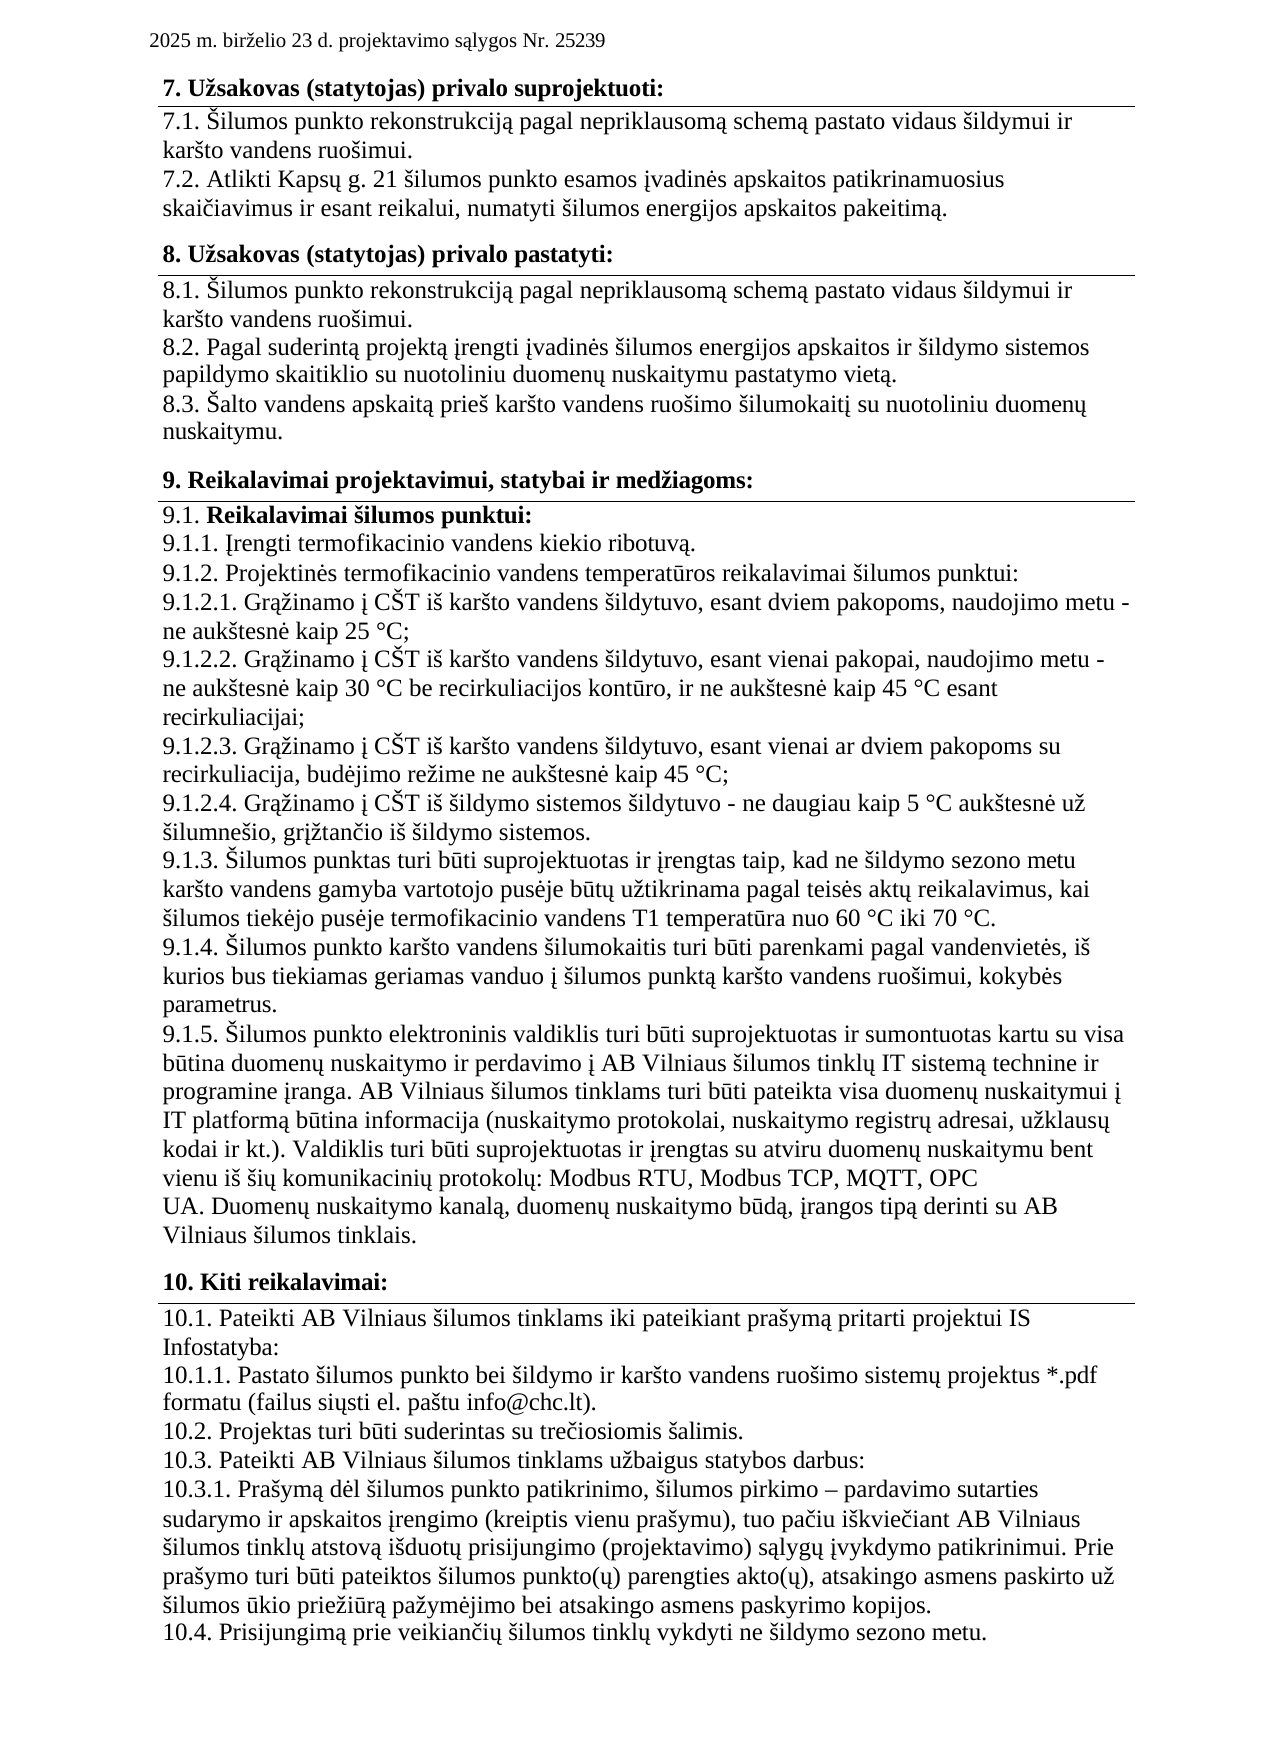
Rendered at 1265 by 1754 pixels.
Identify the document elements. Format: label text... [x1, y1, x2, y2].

table_cell 10.3.1. Prašymą dėl šilumos punkto patikrinimo, šilumos pirkimo – pardavimo sutarties sudarymo ir apskaitos įrengimo (kreiptis vienu prašymu), tuo pačiu iškviečiant AB Vilniaus šilumos tinklų atstovą išduotų prisijungimo (projektavimo) sąlygų įvykdymo patikrinimui. Prie prašymo turi būti pateiktos šilumos punkto(ų) parengties akto(ų), atsakingo asmens paskirto už šilumos ūkio priežiūrą pažymėjimo bei atsakingo asmens paskyrimo kopijos. [158, 1475, 1135, 1619]
table_cell 9.1.4. Šilumos punkto karšto vandens šilumokaitis turi būti parenkami pagal vandenvietės, iš kurios bus tiekiamas geriamas vanduo į šilumos punktą karšto vandens ruošimui, kokybės parametrus. [158, 933, 1135, 1019]
table_cell 8.3. Šalto vandens apskaitą prieš karšto vandens ruošimo šilumokaitį su nuotoliniu duomenų nuskaitymu. [158, 390, 1135, 447]
table_cell 8.2. Pagal suderintą projektą įrengti įvadinės šilumos energijos apskaitos ir šildymo sistemos papildymo skaitiklio su nuotoliniu duomenų nuskaitymu pastatymo vietą. [158, 333, 1135, 390]
table_header 9. Reikalavimai projektavimui, statybai ir medžiagoms: [158, 467, 1135, 501]
table_header 7. Užsakovas (statytojas) privalo suprojektuoti: [158, 74, 1135, 106]
table_cell 10.2. Projektas turi būti suderintas su trečiosiomis šalimis. [158, 1418, 1135, 1447]
table_cell Šilumos punkto rekonstrukciją pagal nepriklausomą schemą pastato vidaus šildymui ir karšto vandens ruošimui. Atlikti Kapsų g. 21 šilumos punkto esamos įvadinės apskaitos patikrinamuosius skaičiavimus ir esant reikalui, numatyti šilumos energijos apskaitos pakeitimą. [158, 107, 1135, 221]
table_cell 10.3. Pateikti AB Vilniaus šilumos tinklams užbaigus statybos darbus: [158, 1447, 1135, 1475]
table_cell 8.1. Šilumos punkto rekonstrukciją pagal nepriklausomą schemą pastato vidaus šildymui ir karšto vandens ruošimui. [158, 276, 1135, 333]
table_cell 9.1. Reikalavimai šilumos punktui: [158, 502, 1135, 530]
table_header 10. Kiti reikalavimai: [158, 1268, 1135, 1302]
table_cell 10.4. Prisijungimą prie veikiančių šilumos tinklų vykdyti ne šildymo sezono metu. [158, 1619, 1135, 1647]
table_header 8. Užsakovas (statytojas) privalo pastatyti: [158, 241, 1135, 275]
table_cell 10.1.1. Pastato šilumos punkto bei šildymo ir karšto vandens ruošimo sistemų projektus *.pdf formatu (failus siųsti el. paštu info@chc.lt). [158, 1361, 1135, 1418]
table_cell 9.1.1. Įrengti termofikacinio vandens kiekio ribotuvą. [158, 530, 1135, 559]
table_cell Projektinės termofikacinio vandens temperatūros reikalavimai šilumos punktui: Grąžinamo į CŠT iš karšto vandens šildytuvo, esant dviem pakopoms, naudojimo metu - ne aukštesnė kaip 25 °C; Grąžinamo į CŠT iš karšto vandens šildytuvo, esant vienai pakopai, naudojimo metu - ne aukštesnė kaip 30 °C be recirkuliacijos kontūro, ir ne aukštesnė kaip 45 °C esant recirkuliacijai; Grąžinamo į CŠT iš karšto vandens šildytuvo, esant vienai ar dviem pakopoms su recirkuliacija, budėjimo režime ne aukštesnė kaip 45 °C; Grąžinamo į CŠT iš šildymo sistemos šildytuvo - ne daugiau kaip 5 °C aukštesnė už šilumnešio, grįžtančio iš šildymo sistemos. [158, 559, 1135, 846]
table_cell 10.1. Pateikti AB Vilniaus šilumos tinklams iki pateikiant prašymą pritarti projektui IS Infostatyba: [158, 1304, 1135, 1361]
table_cell 9.1.5. Šilumos punkto elektroninis valdiklis turi būti suprojektuotas ir sumontuotas kartu su visa būtina duomenų nuskaitymo ir perdavimo į AB Vilniaus šilumos tinklų IT sistemą technine ir programine įranga. AB Vilniaus šilumos tinklams turi būti pateikta visa duomenų nuskaitymui į IT platformą būtina informacija (nuskaitymo protokolai, nuskaitymo registrų adresai, užklausų kodai ir kt.). Valdiklis turi būti suprojektuotas ir įrengtas su atviru duomenų nuskaitymu bent vienu iš šių komunikacinių protokolų: Modbus RTU, Modbus TCP, MQTT, OPC UA. Duomenų nuskaitymo kanalą, duomenų nuskaitymo būdą, įrangos tipą derinti su AB Vilniaus šilumos tinklais. [158, 1019, 1135, 1249]
table_cell 9.1.3. Šilumos punktas turi būti suprojektuotas ir įrengtas taip, kad ne šildymo sezono metu karšto vandens gamyba vartotojo pusėje būtų užtikrinama pagal teisės aktų reikalavimus, kai šilumos tiekėjo pusėje termofikacinio vandens T1 temperatūra nuo 60 °C iki 70 °C. [158, 846, 1135, 933]
